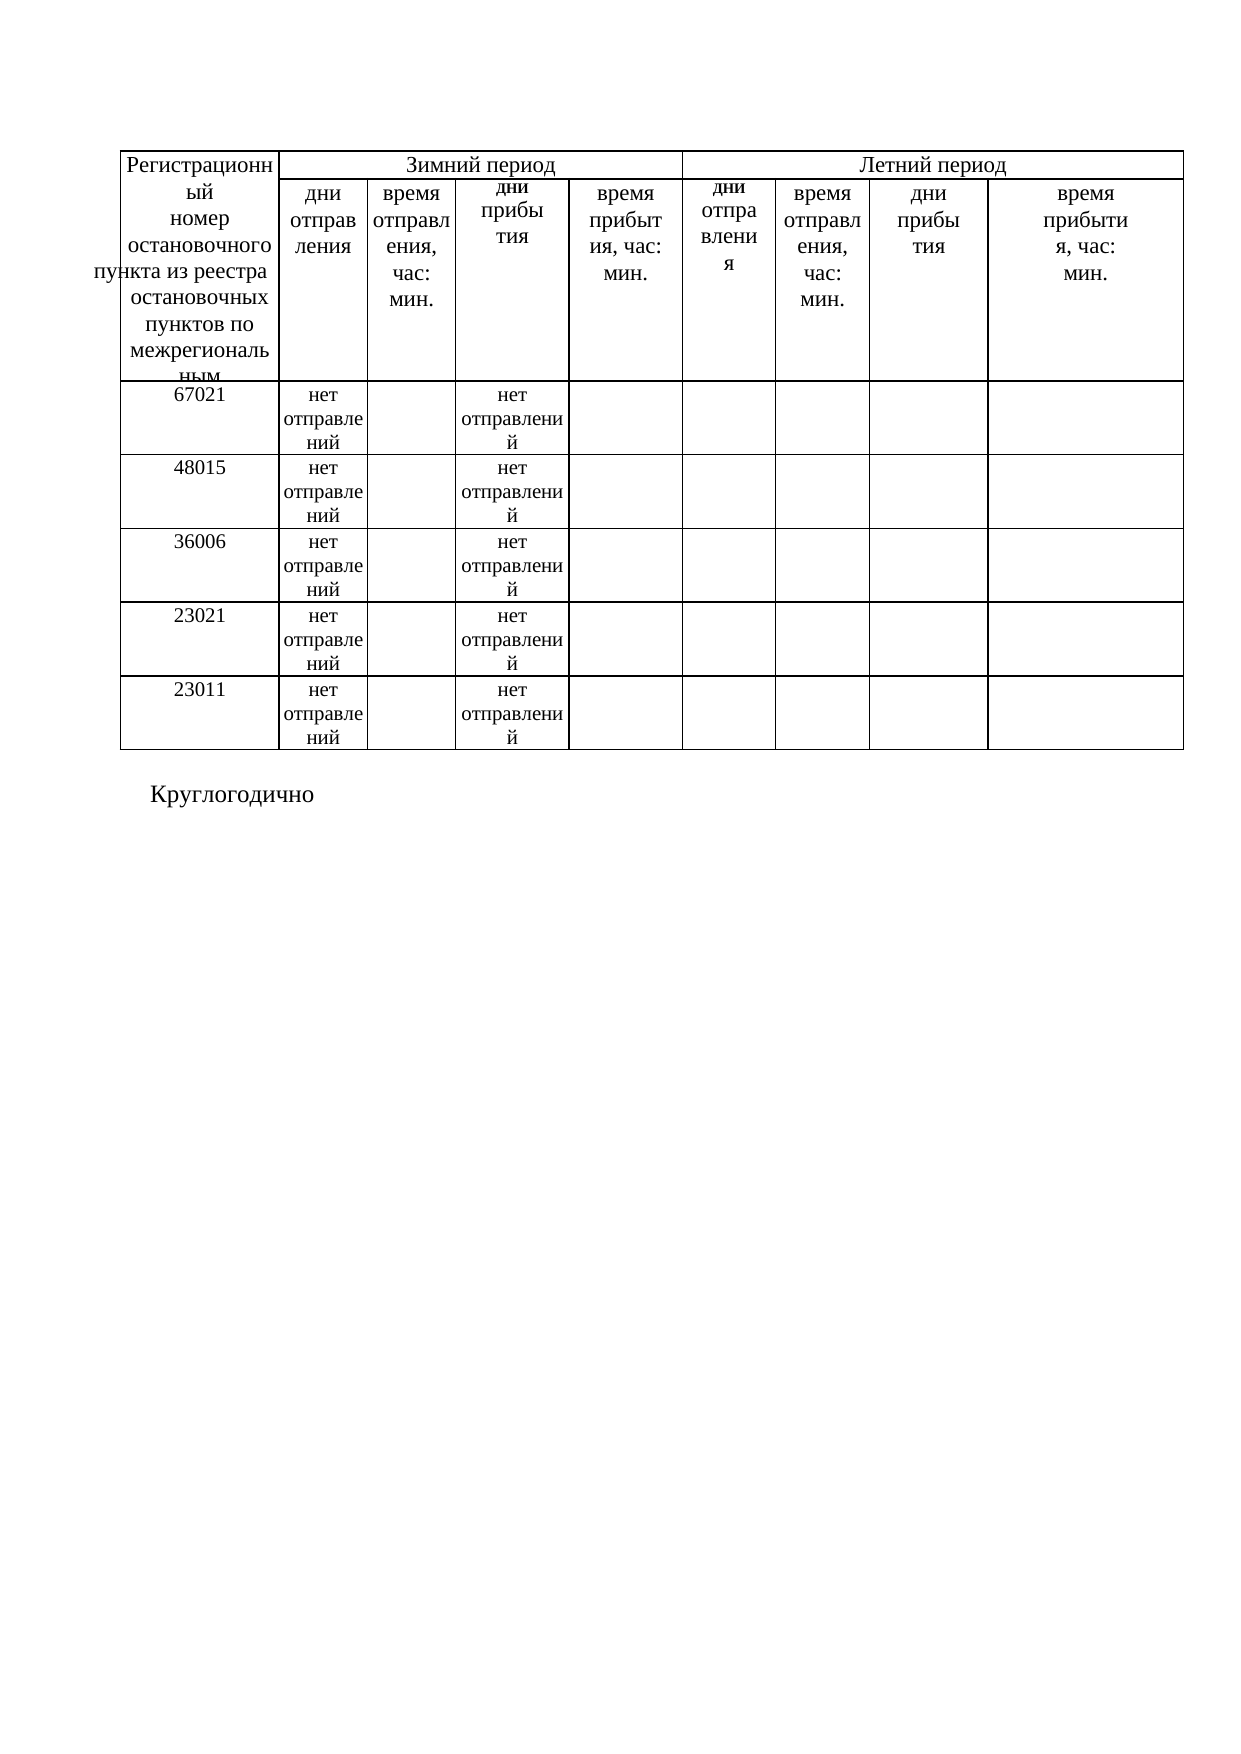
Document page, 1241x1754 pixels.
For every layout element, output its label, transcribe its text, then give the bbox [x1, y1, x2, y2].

table_header Летний период [683, 152, 1183, 178]
table_cell нет отправлений [456, 529, 568, 601]
table_cell ДНИ прибы тия [456, 180, 568, 380]
table_cell нет отправлений [280, 455, 367, 527]
table_cell время отправл ения, час: мин. [776, 180, 869, 380]
table_cell [683, 529, 775, 601]
table_cell 23021 [121, 603, 278, 675]
table_cell [570, 455, 682, 527]
table_cell 48015 [121, 455, 278, 527]
table_cell [570, 677, 682, 749]
table_cell 36006 [121, 529, 278, 601]
table_cell [570, 603, 682, 675]
table_cell [870, 455, 987, 527]
table_cell дни отправ ления [280, 180, 367, 380]
table_cell [989, 455, 1183, 527]
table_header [121, 152, 278, 380]
table_cell [870, 677, 987, 749]
table_cell [683, 455, 775, 527]
table_cell [368, 455, 455, 527]
table_cell [776, 603, 869, 675]
table_cell [776, 382, 869, 454]
table_cell дни прибы тия [870, 180, 987, 380]
table_cell [870, 603, 987, 675]
table_cell 67021 [121, 382, 278, 454]
table_cell нет отправлений [280, 677, 367, 749]
table_cell [989, 382, 1183, 454]
table_cell время отправл ения, час: мин. [368, 180, 455, 380]
table_cell [570, 382, 682, 454]
table_cell [683, 603, 775, 675]
table_cell [368, 677, 455, 749]
table_cell ДНИ отпра влени я [683, 180, 775, 380]
table_cell [570, 529, 682, 601]
table_cell [870, 382, 987, 454]
table_cell [989, 529, 1183, 601]
table_cell [368, 382, 455, 454]
table_cell нет отправлений [456, 603, 568, 675]
table_cell 23011 [121, 677, 278, 749]
table_cell нет отправлений [456, 382, 568, 454]
table_cell нет отправлений [280, 529, 367, 601]
table_cell [368, 529, 455, 601]
table_cell [776, 455, 869, 527]
table_cell [989, 677, 1183, 749]
table_header Зимний период [280, 152, 682, 178]
table_cell нет отправлений [280, 382, 367, 454]
table_cell [870, 529, 987, 601]
table_cell [368, 603, 455, 675]
table_cell нет отправлений [456, 677, 568, 749]
text Круглогодично [150, 779, 1090, 808]
table_cell [989, 603, 1183, 675]
table_cell [776, 677, 869, 749]
table_cell время прибыт ия, час: мин. [570, 180, 682, 380]
table_cell [683, 677, 775, 749]
table_cell нет отправлений [280, 603, 367, 675]
table_cell [776, 529, 869, 601]
table_cell [683, 382, 775, 454]
table_cell время прибыти я, час: мин. [989, 180, 1183, 380]
table_cell нет отправлений [456, 455, 568, 527]
